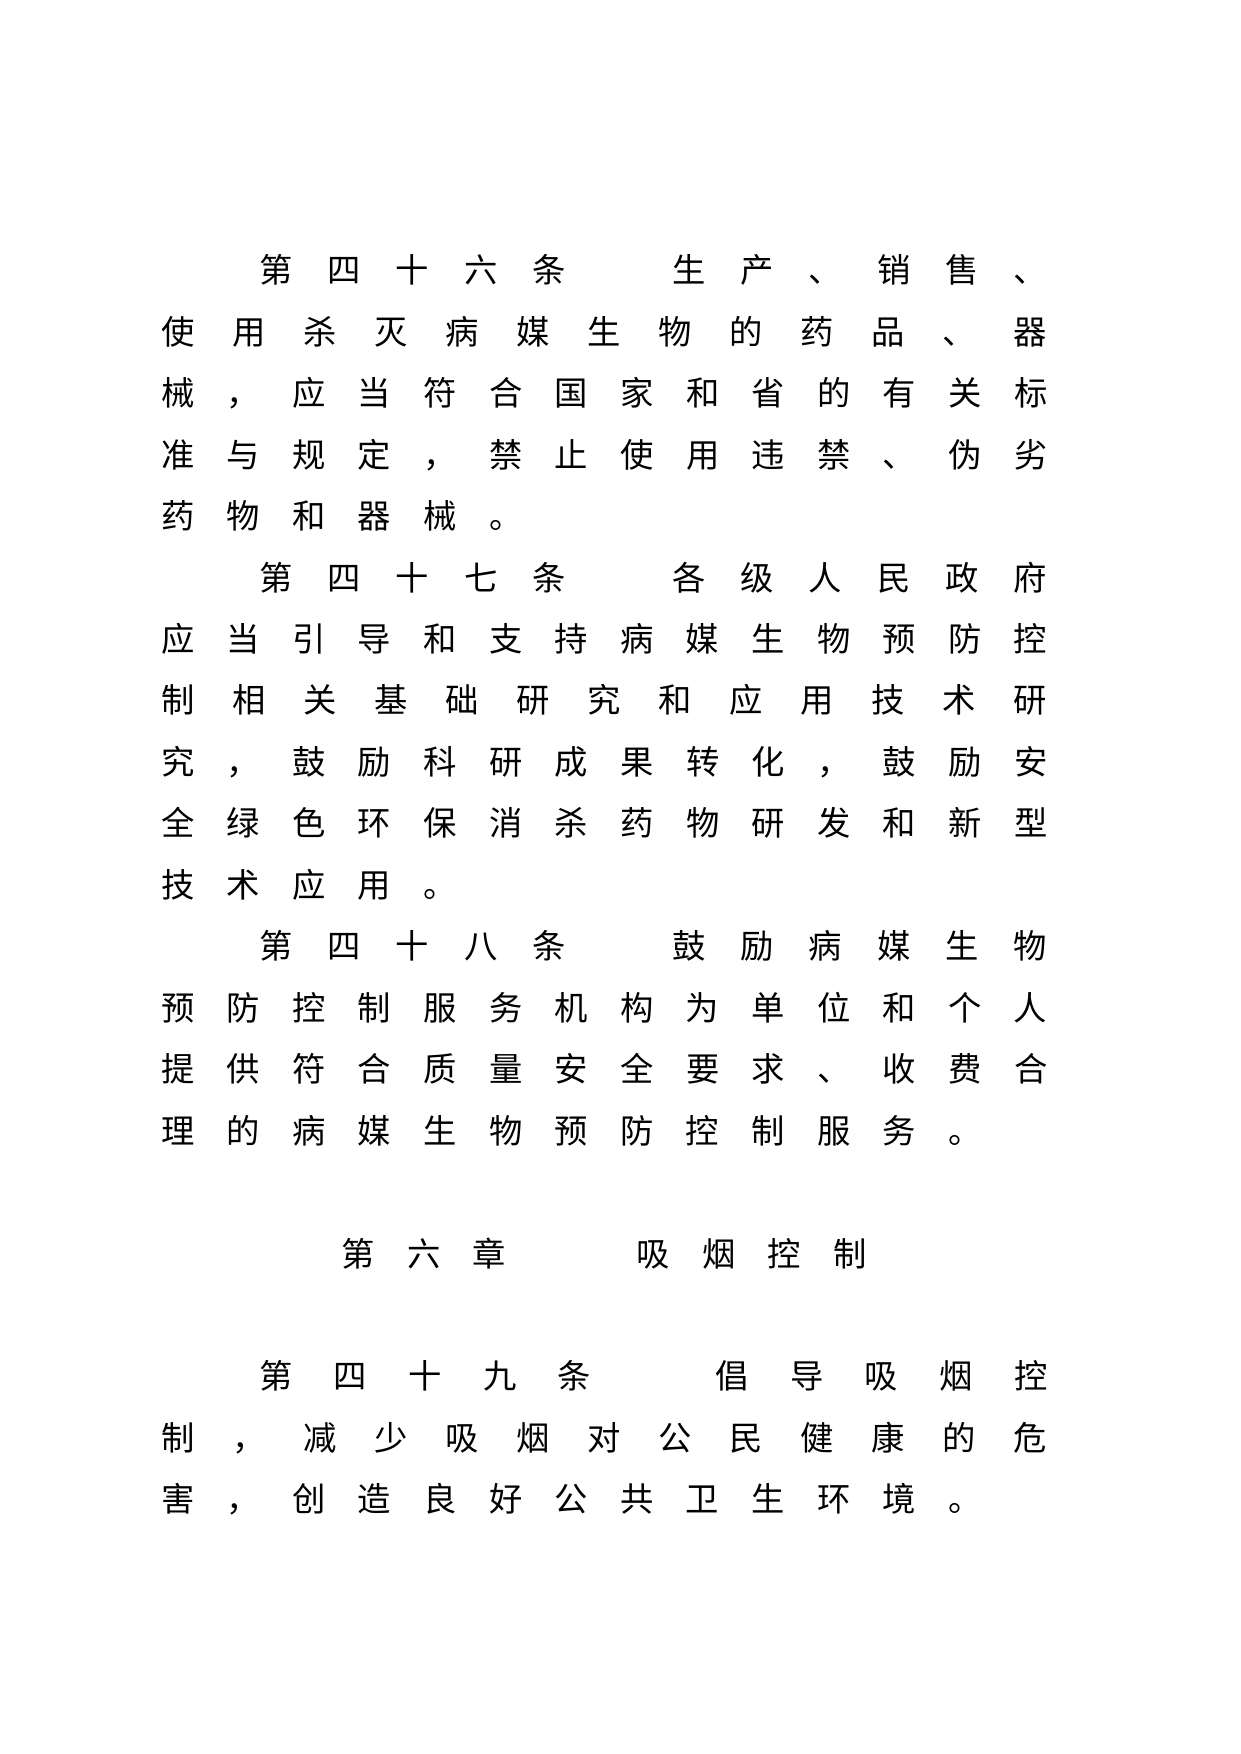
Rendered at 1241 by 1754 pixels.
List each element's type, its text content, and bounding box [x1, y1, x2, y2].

text 第四十六条 生产、销售、使用杀灭病媒生物的药品、器械，应当符合国家和省的有关标准与规定，禁止使用违禁、伪劣药物和器械。 [161, 237, 1079, 545]
text 第四十八条 鼓励病媒生物预防控制服务机构为单位和个人提供符合质量安全要求、收费合理的病媒生物预防控制服务。 [161, 913, 1079, 1159]
text 第四十九条 倡导吸烟控制，减少吸烟对公民健康的危害，创造良好公共卫生环境。 [161, 1344, 1079, 1528]
text 第六章 吸烟控制 [161, 1221, 1079, 1282]
text 第四十七条 各级人民政府应当引导和支持病媒生物预防控制相关基础研究和应用技术研究，鼓励科研成果转化，鼓励安全绿色环保消杀药物研发和新型技术应用。 [161, 545, 1079, 913]
